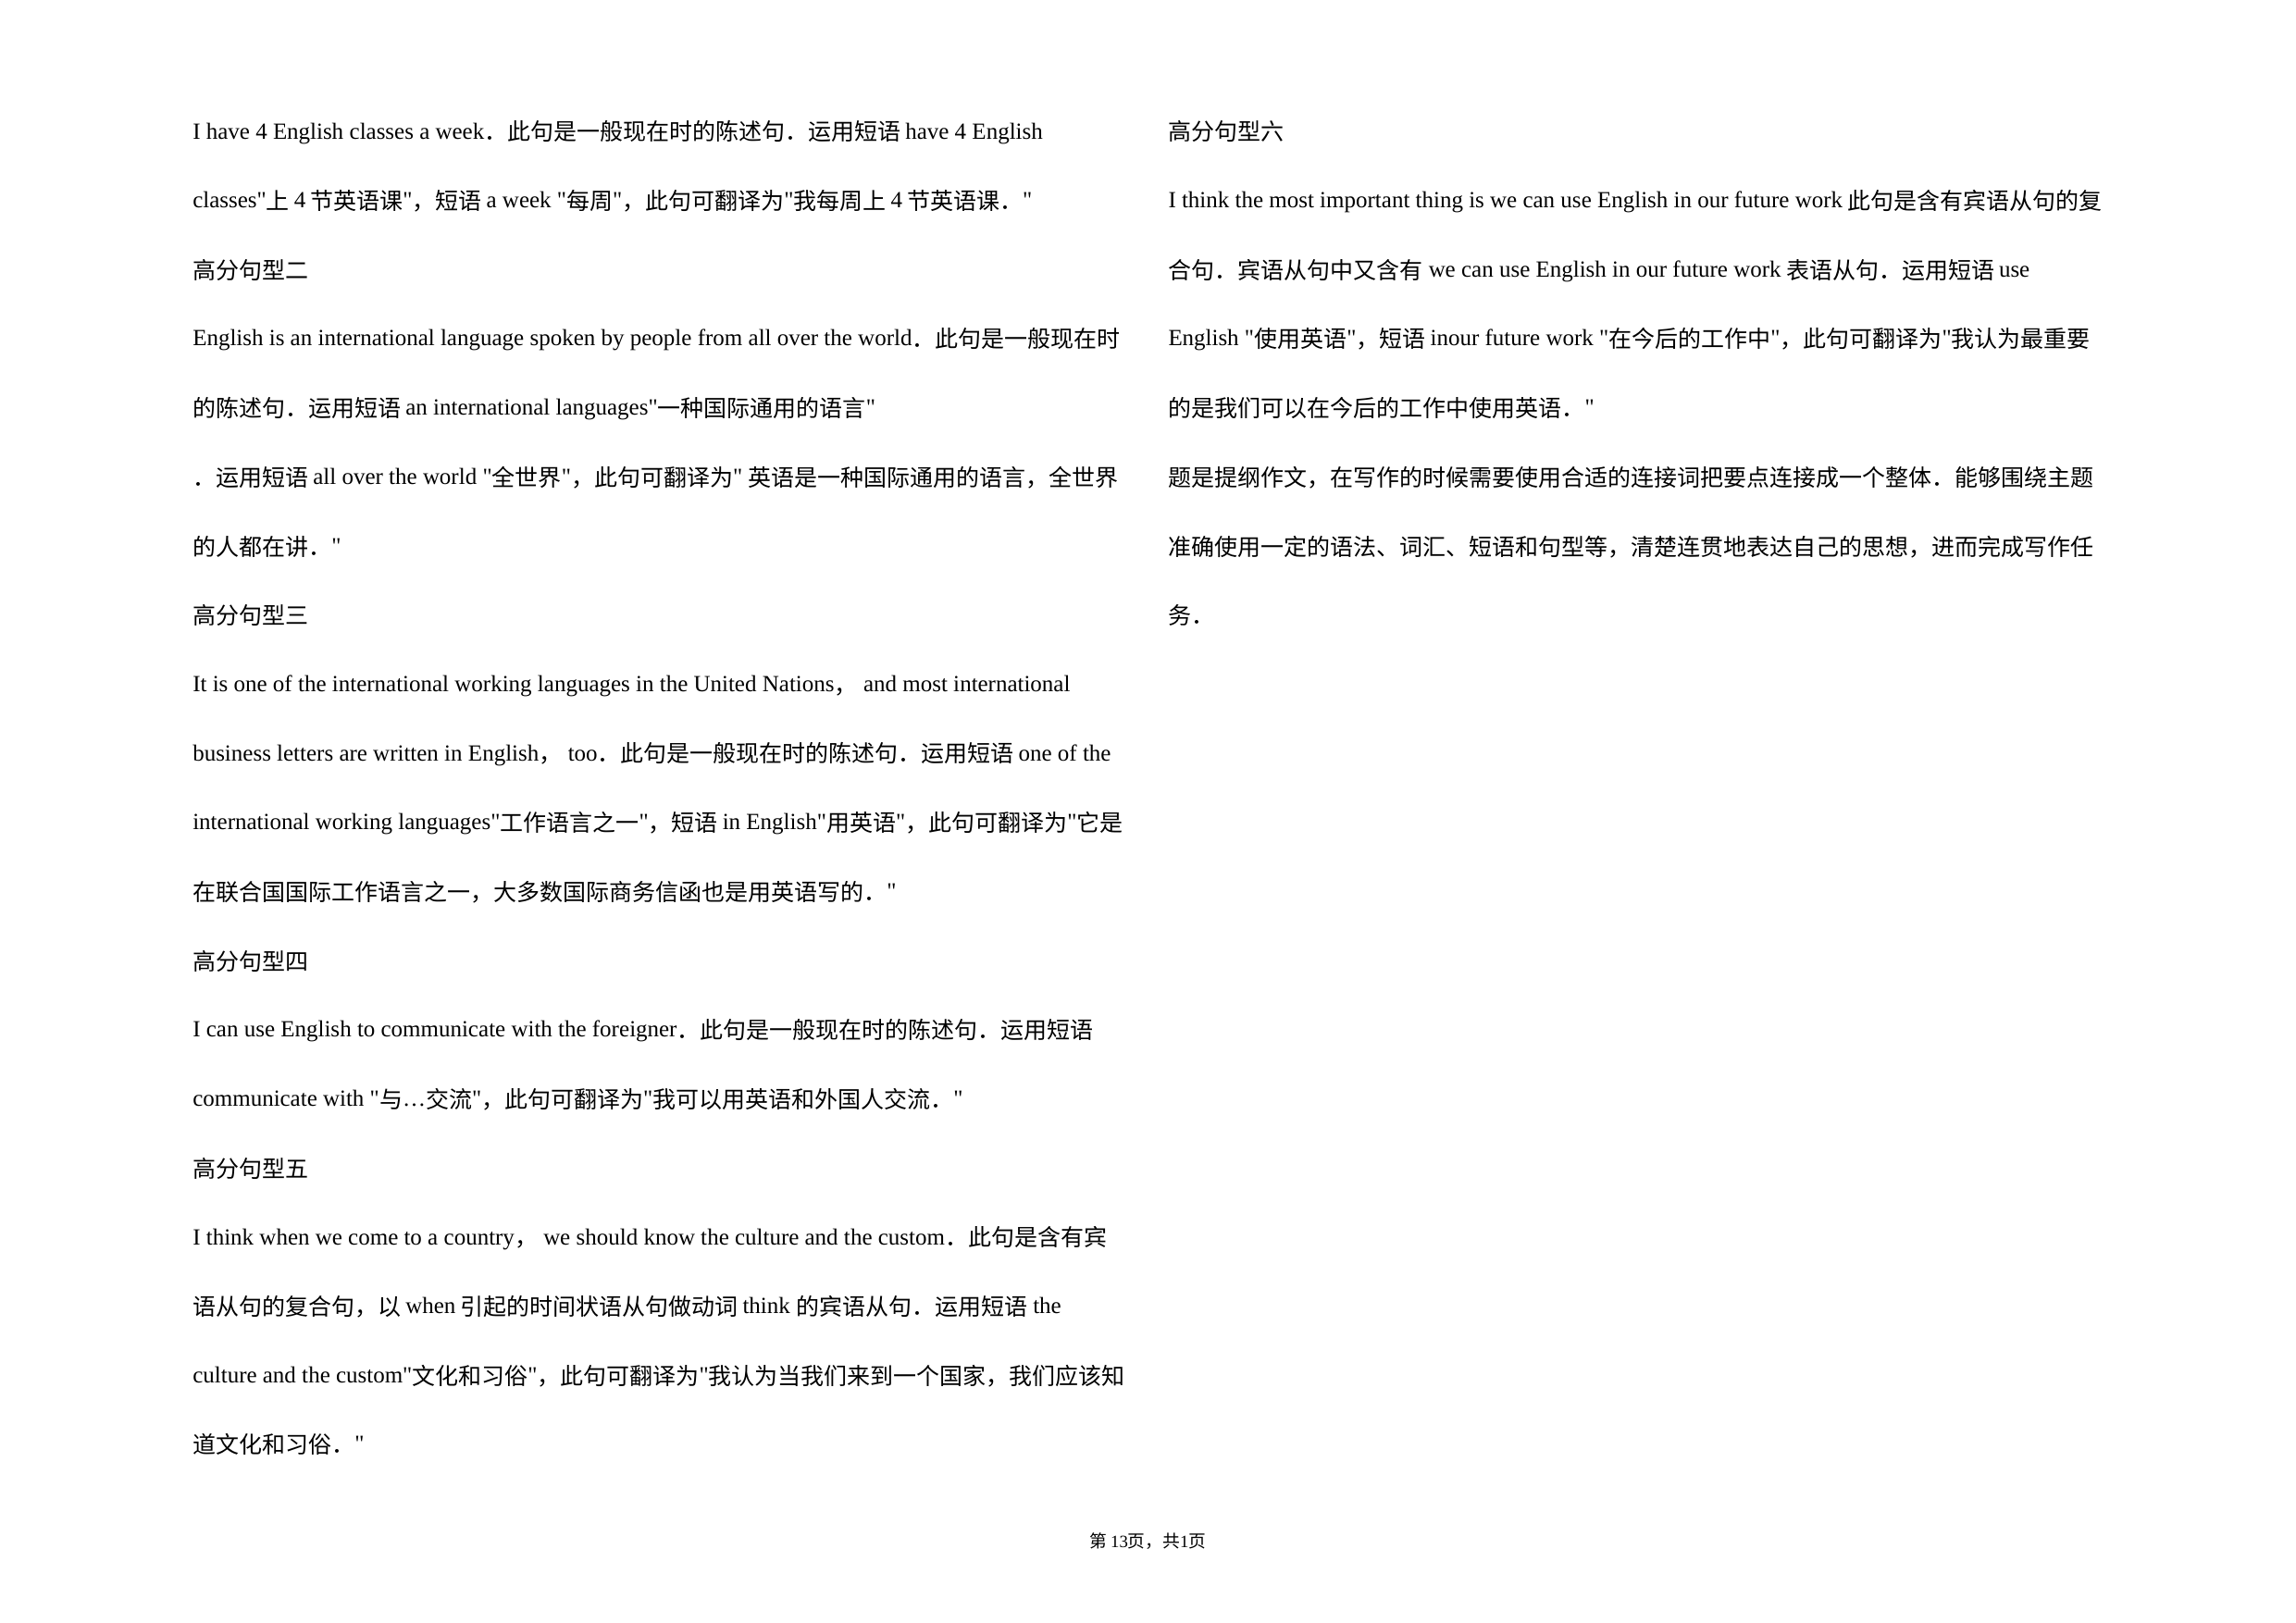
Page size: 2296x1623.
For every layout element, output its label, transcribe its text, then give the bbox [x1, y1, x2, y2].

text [1168, 100, 2103, 644]
